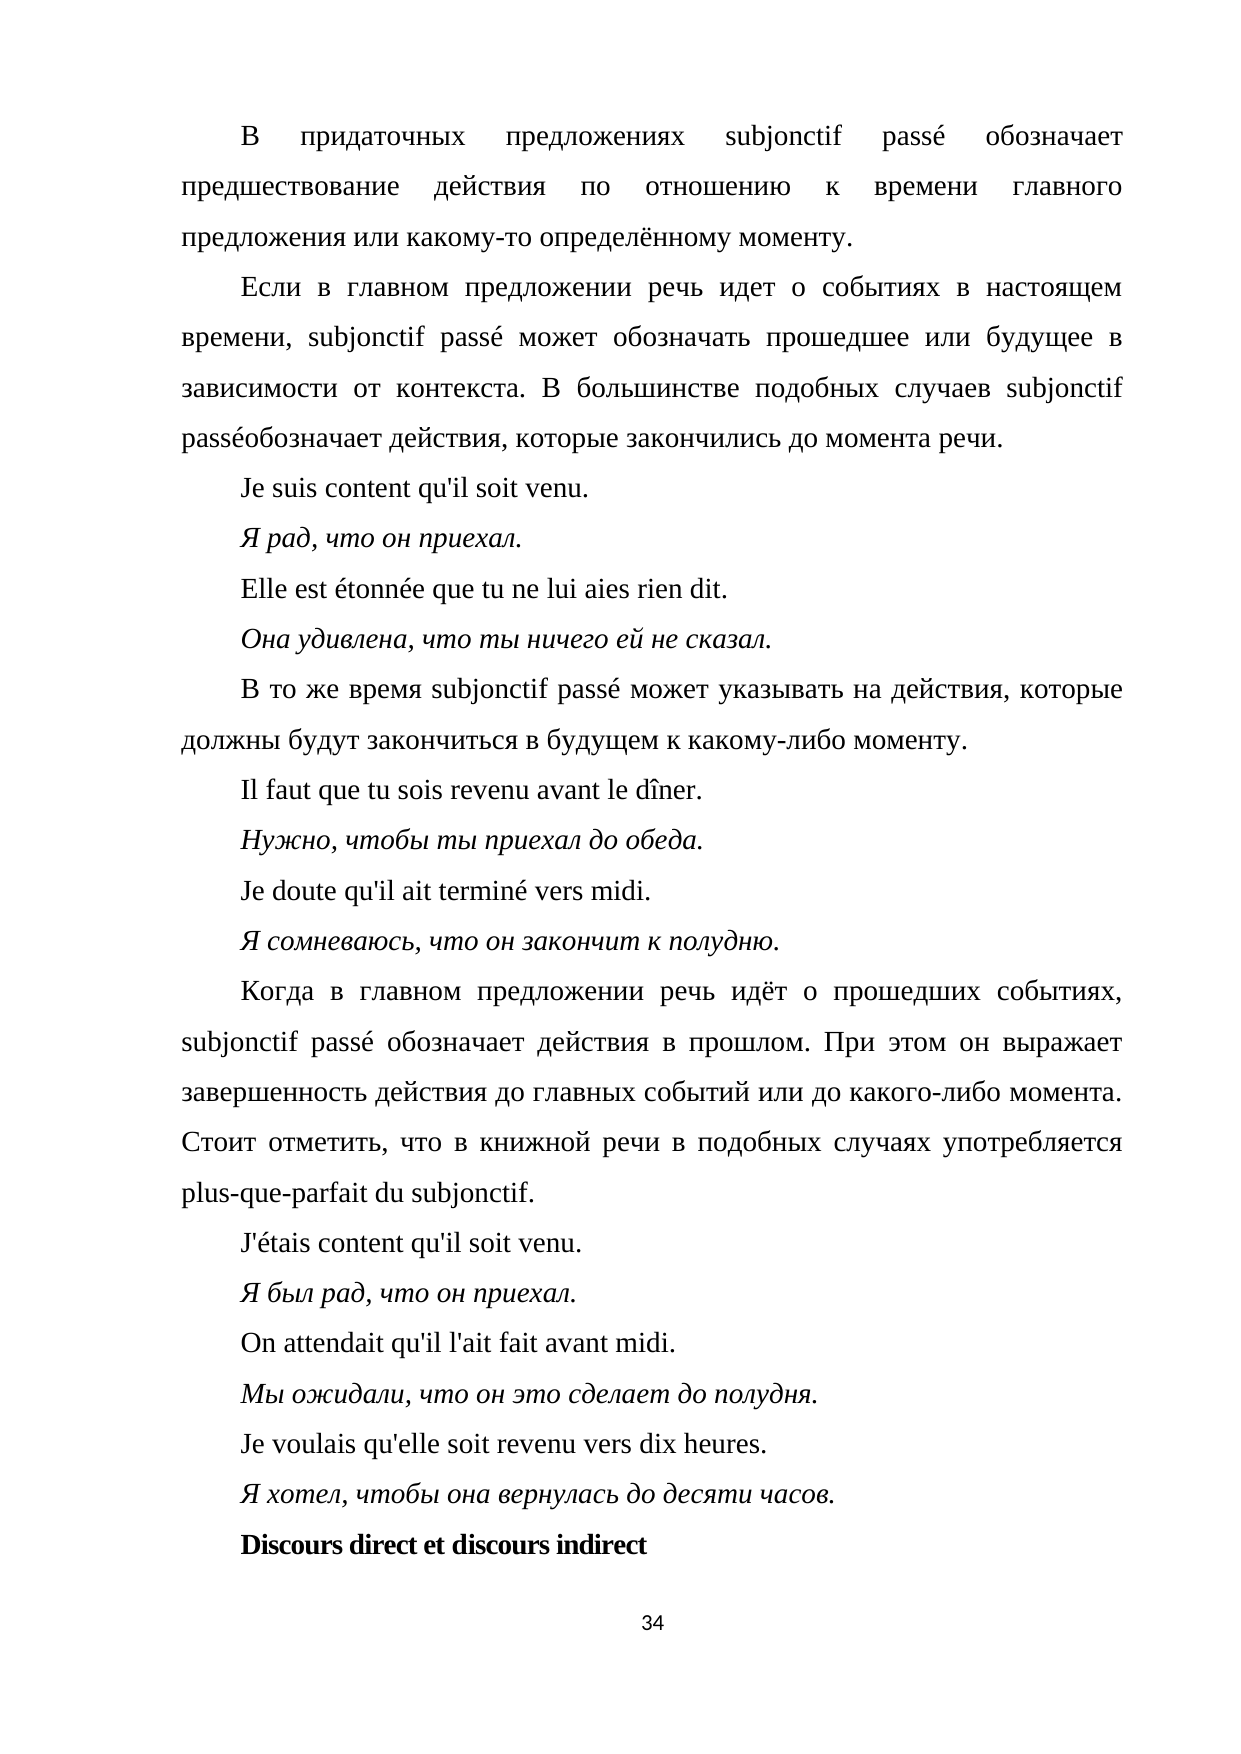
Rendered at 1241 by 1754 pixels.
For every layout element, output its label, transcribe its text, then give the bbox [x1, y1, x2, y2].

text Elle est étonnée que tu ne lui aies rien dit. [181, 571, 1123, 604]
text Discours direct et discours indirect [181, 1527, 1123, 1560]
text J'étais content qu'il soit venu. [181, 1225, 1123, 1258]
text Il faut que tu sois revenu avant le dîner. [181, 772, 1123, 806]
text Я рад, что он приехал. [181, 521, 1123, 554]
text Она удивлена, что ты ничего ей не сказал. [181, 621, 1123, 655]
text Je voulais qu'elle soit revenu vers dix heures. [181, 1426, 1123, 1460]
text On attendait qu'il l'ait fait avant midi. [181, 1326, 1123, 1359]
text Je suis content qu'il soit venu. [181, 470, 1123, 504]
text Я сомневаюсь, что он закончит к полудню. [181, 923, 1123, 957]
text Я хотел, чтобы она вернулась до десяти часов. [181, 1477, 1123, 1510]
text Если в главном предложении речь идет о событиях в настоящем времени, subjonctif passé может обозначать прошедшее или будущее в зависимости от контекста. В большинстве подобных случаев subjonctif passéобозначает действия, которые закончились до момента речи. [181, 269, 1123, 453]
text В то же время subjonctif passé может указывать на действия, которые должны будут закончиться в будущем к какому-либо моменту. [181, 672, 1123, 755]
text Я был рад, что он приехал. [181, 1275, 1123, 1309]
text Мы ожидали, что он это сделает до полудня. [181, 1376, 1123, 1409]
text В придаточных предложениях subjonctif passé обозначает предшествование действия по отношению к времени главного предложения или какому-то определённому моменту. [181, 118, 1123, 252]
text Je doute qu'il ait terminé vers midi. [181, 873, 1123, 906]
text Когда в главном предложении речь идёт о прошедших событиях, subjonctif passé обозначает действия в прошлом. При этом он выражает завершенность действия до главных событий или до какого-либо момента. Стоит отметить, что в книжной речи в подобных случаях употребляется plus-que-parfait du subjonctif. [181, 973, 1123, 1208]
text Нужно, чтобы ты приехал до обеда. [181, 822, 1123, 856]
